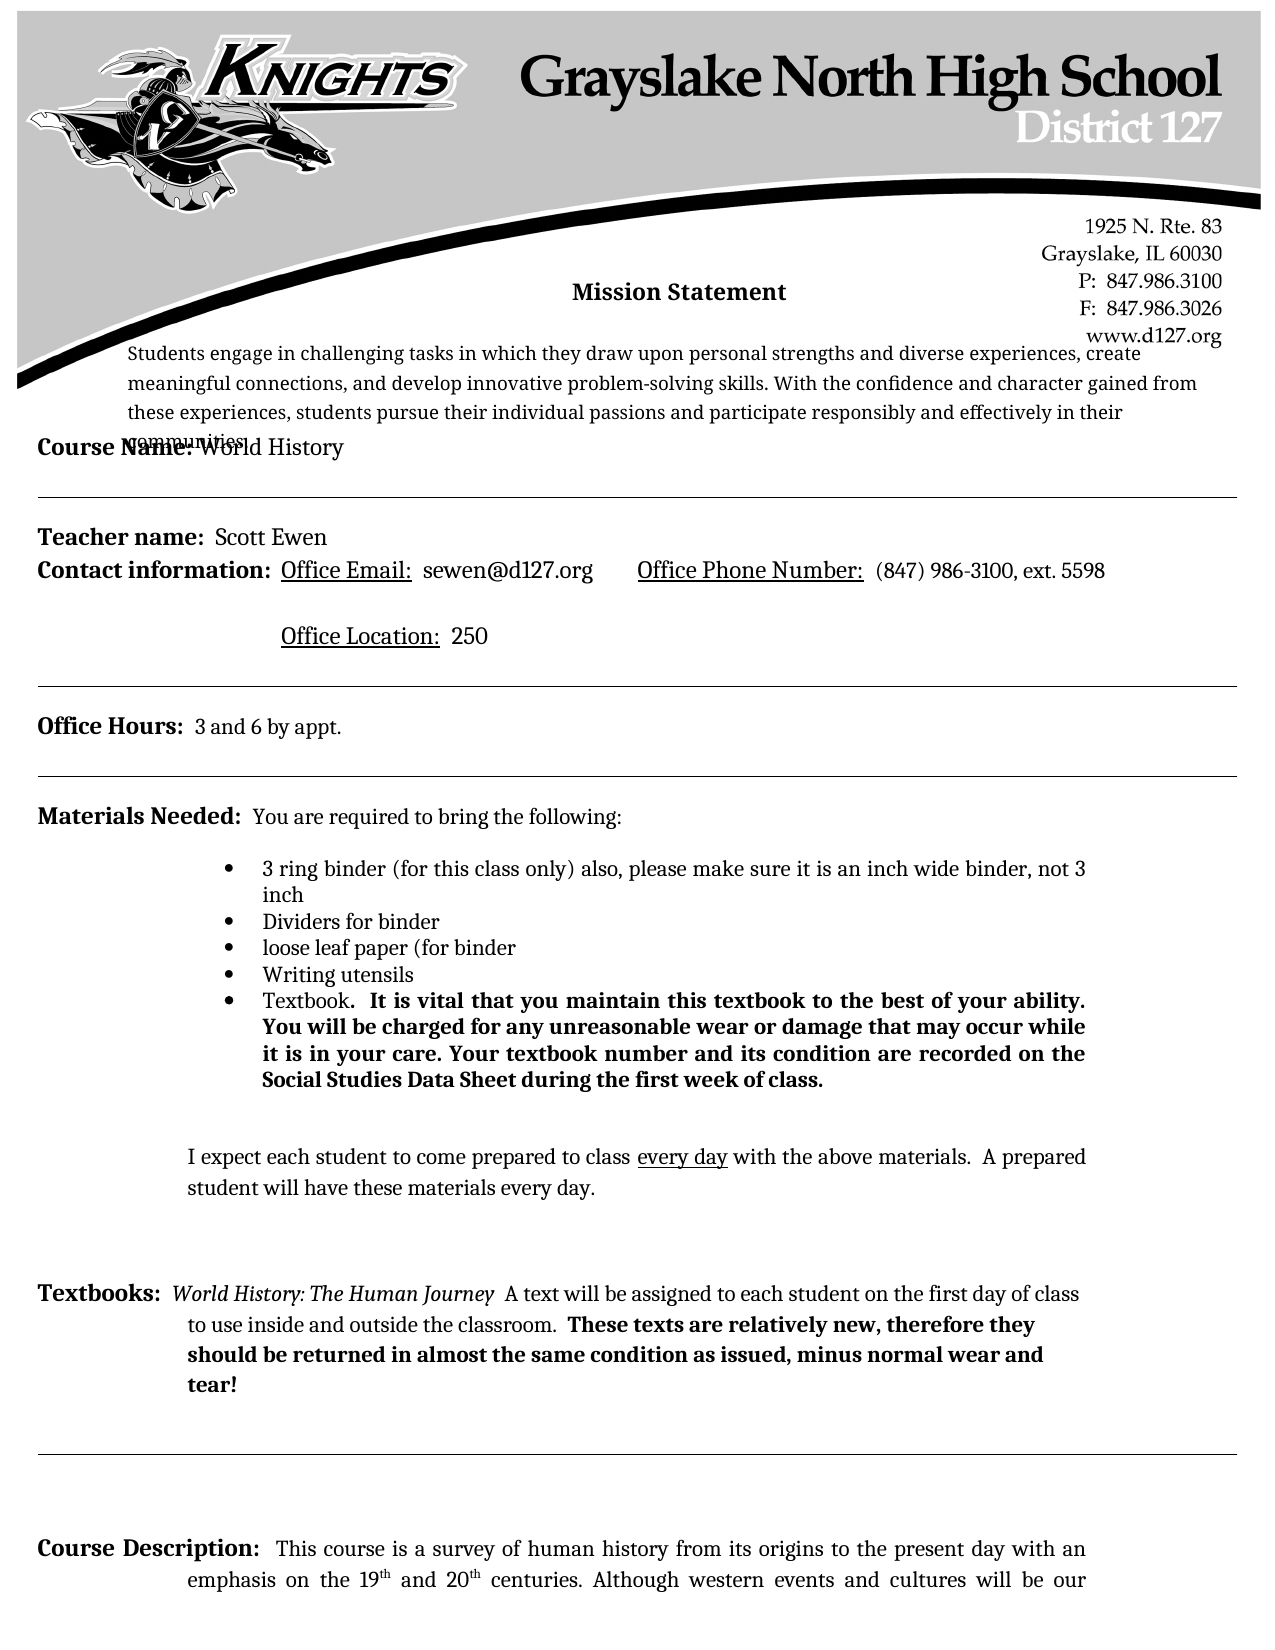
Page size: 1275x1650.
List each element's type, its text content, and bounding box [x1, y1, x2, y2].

list loose leaf paper (for binder [225, 935, 1087, 961]
text Textbooks: World History: The Human Journey A text will be assigned to each student on the first day of class to use inside and outside the classroom. These texts are relatively new, therefore they should be returned in almost the same condition as issued, minus normal wear and tear! [37, 1279, 1087, 1399]
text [37, 1534, 1087, 1593]
text Materials Needed: You are required to bring the following: [37, 802, 1087, 831]
list 3 ring binder (for this class only) also, please make sure it is an inch wide binder, not 3 inch [225, 856, 1087, 909]
text Office Hours: 3 and 6 by appt. [37, 712, 1237, 741]
list Writing utensils [225, 961, 1087, 988]
text Contact information: Office Email: sewen@d127.org Office Phone Number: (847) 986-3100, ext. 5598 [37, 556, 1237, 585]
text Office Location: 250 [37, 622, 1237, 651]
text Course Name: World History [37, 433, 1237, 462]
list Textbook. It is vital that you maintain this textbook to the best of your ability. You will be charged for any unreasonable wear or damage that may occur while it is in your care. Your textbook number and its condition are recorded on the Social Studies Data Sheet during the first week of class. [225, 988, 1087, 1093]
list Dividers for binder [225, 909, 1087, 935]
text I expect each student to come prepared to class every day with the above materials. A prepared student will have these materials every day. [187, 1144, 1087, 1201]
picture [0, 0, 1275, 421]
text Teacher name: Scott Ewen [37, 523, 1237, 552]
